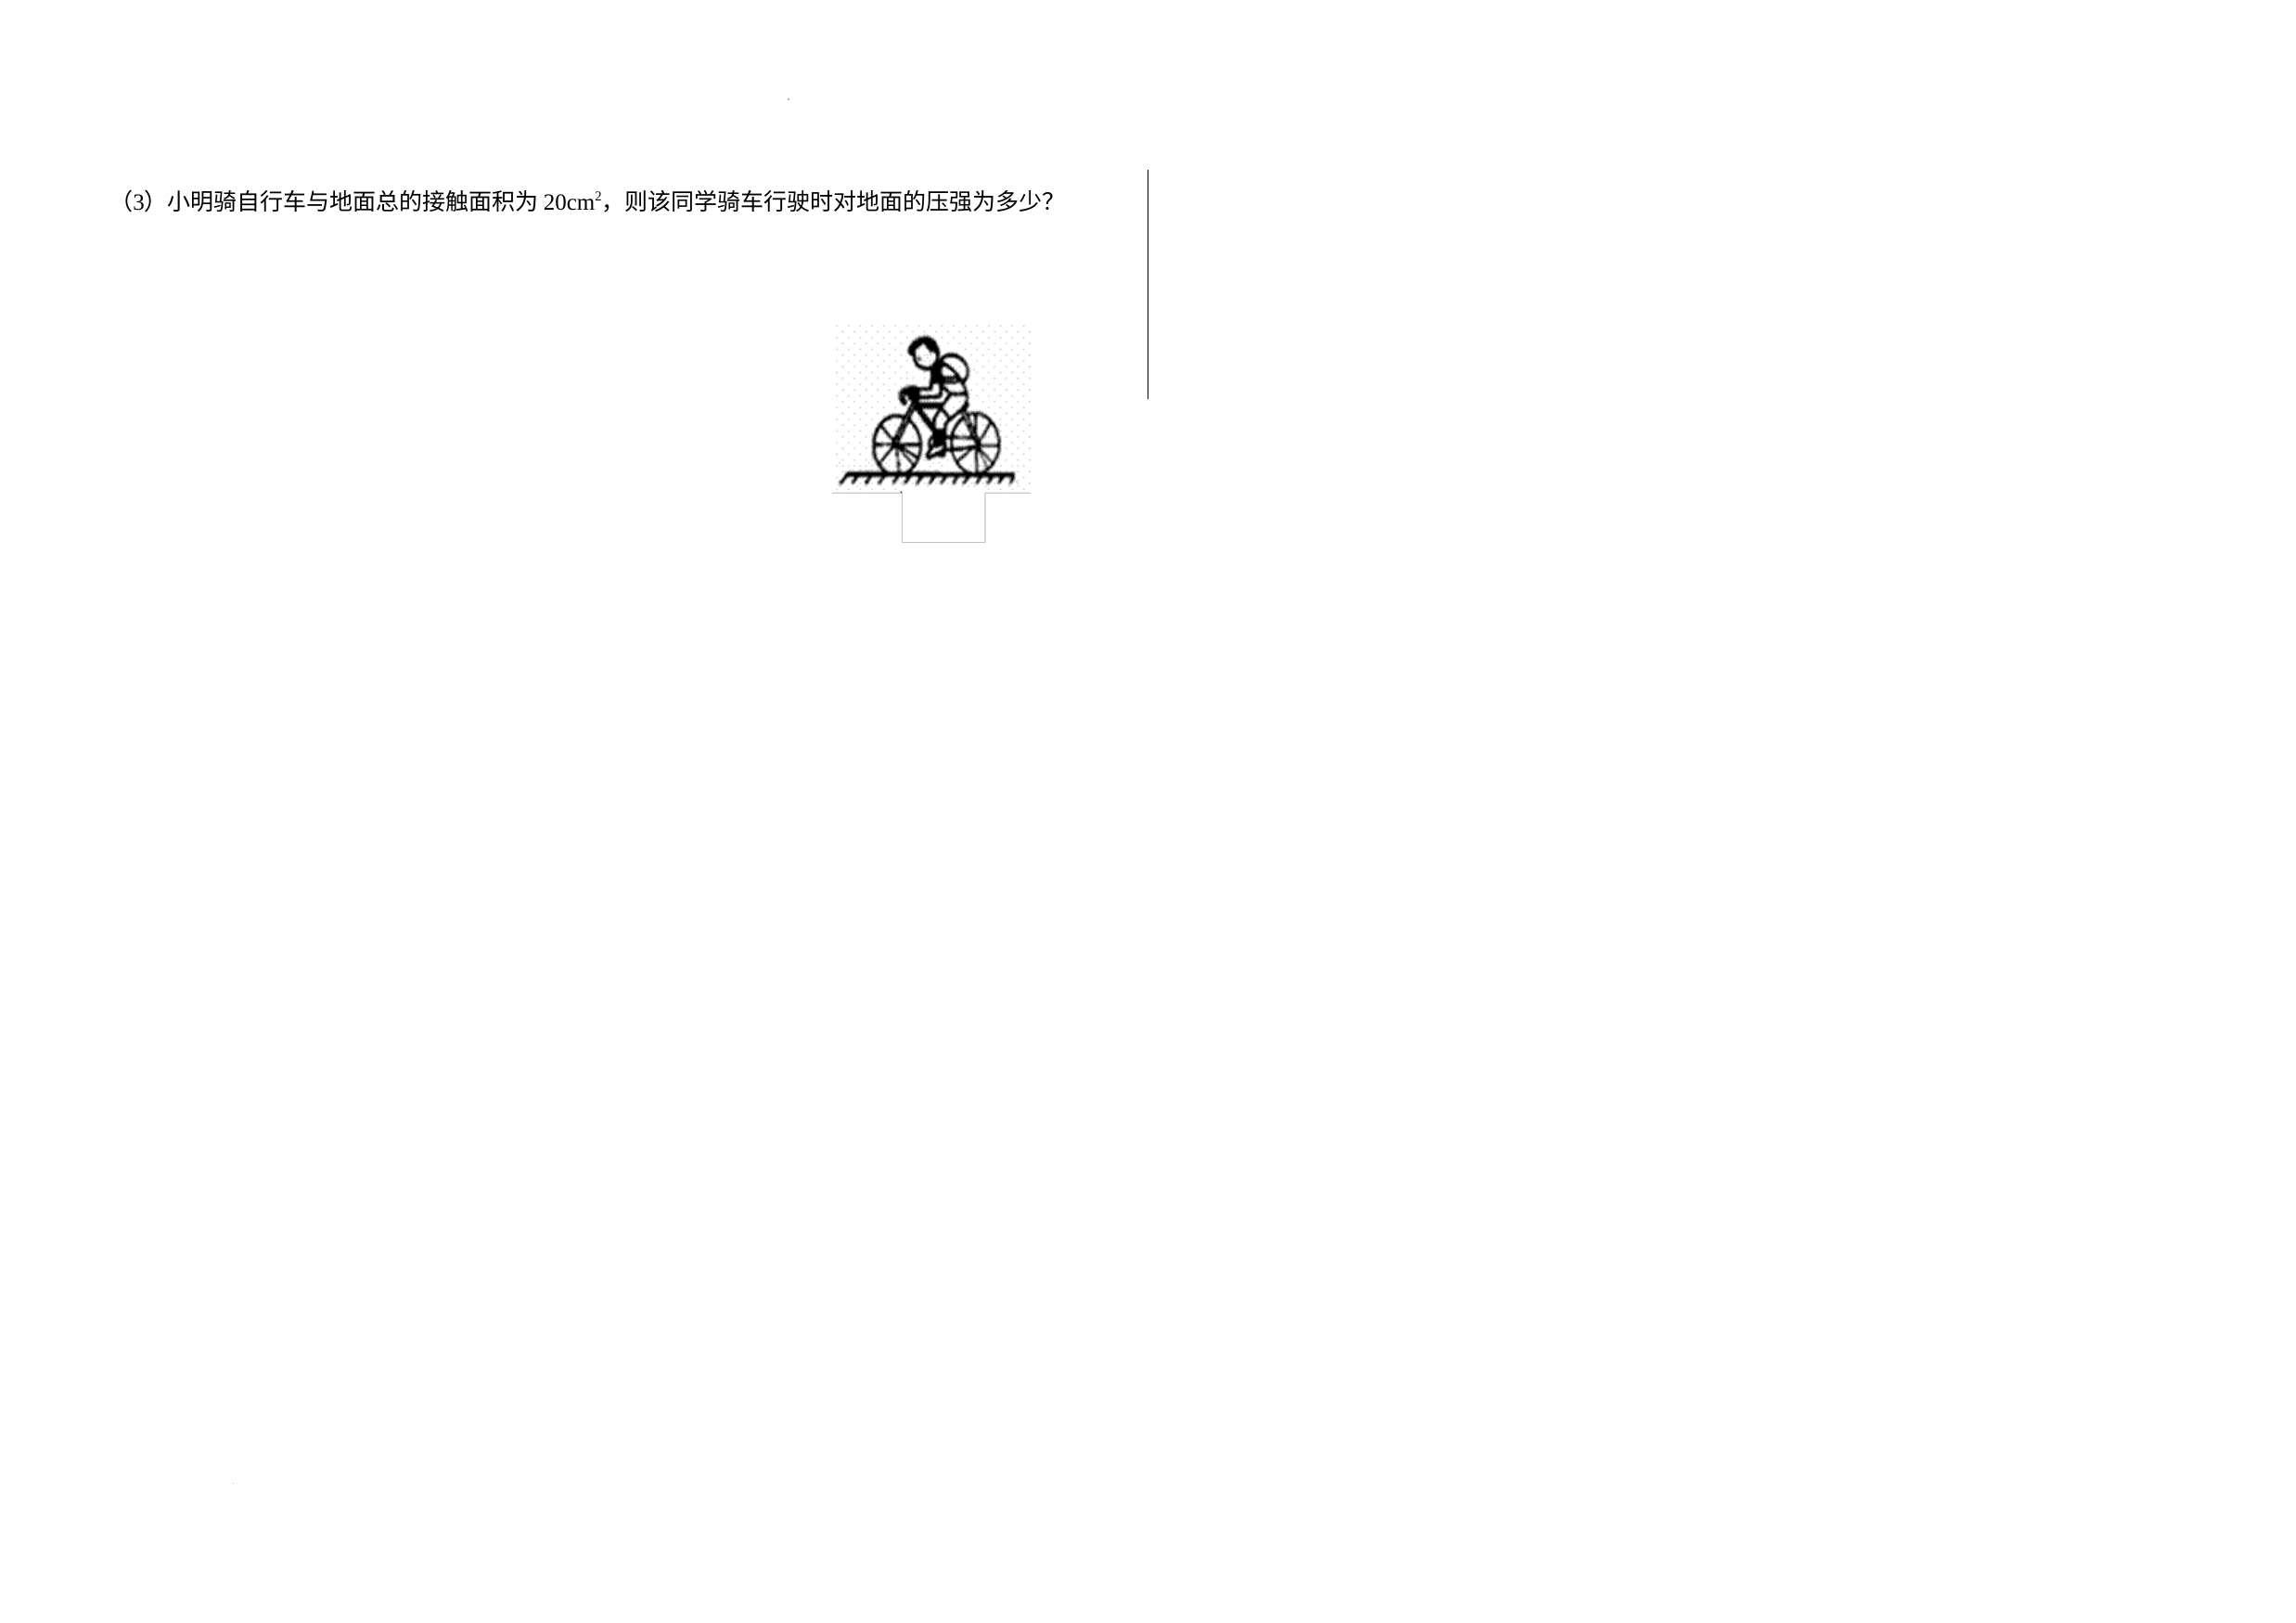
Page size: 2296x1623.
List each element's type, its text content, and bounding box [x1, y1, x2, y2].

text （3）小明骑自行车与地面总的接触面积为20cm2，则该同学骑车行驶时对地面的压强为多少？ [109, 170, 1127, 230]
picture [832, 321, 1031, 546]
